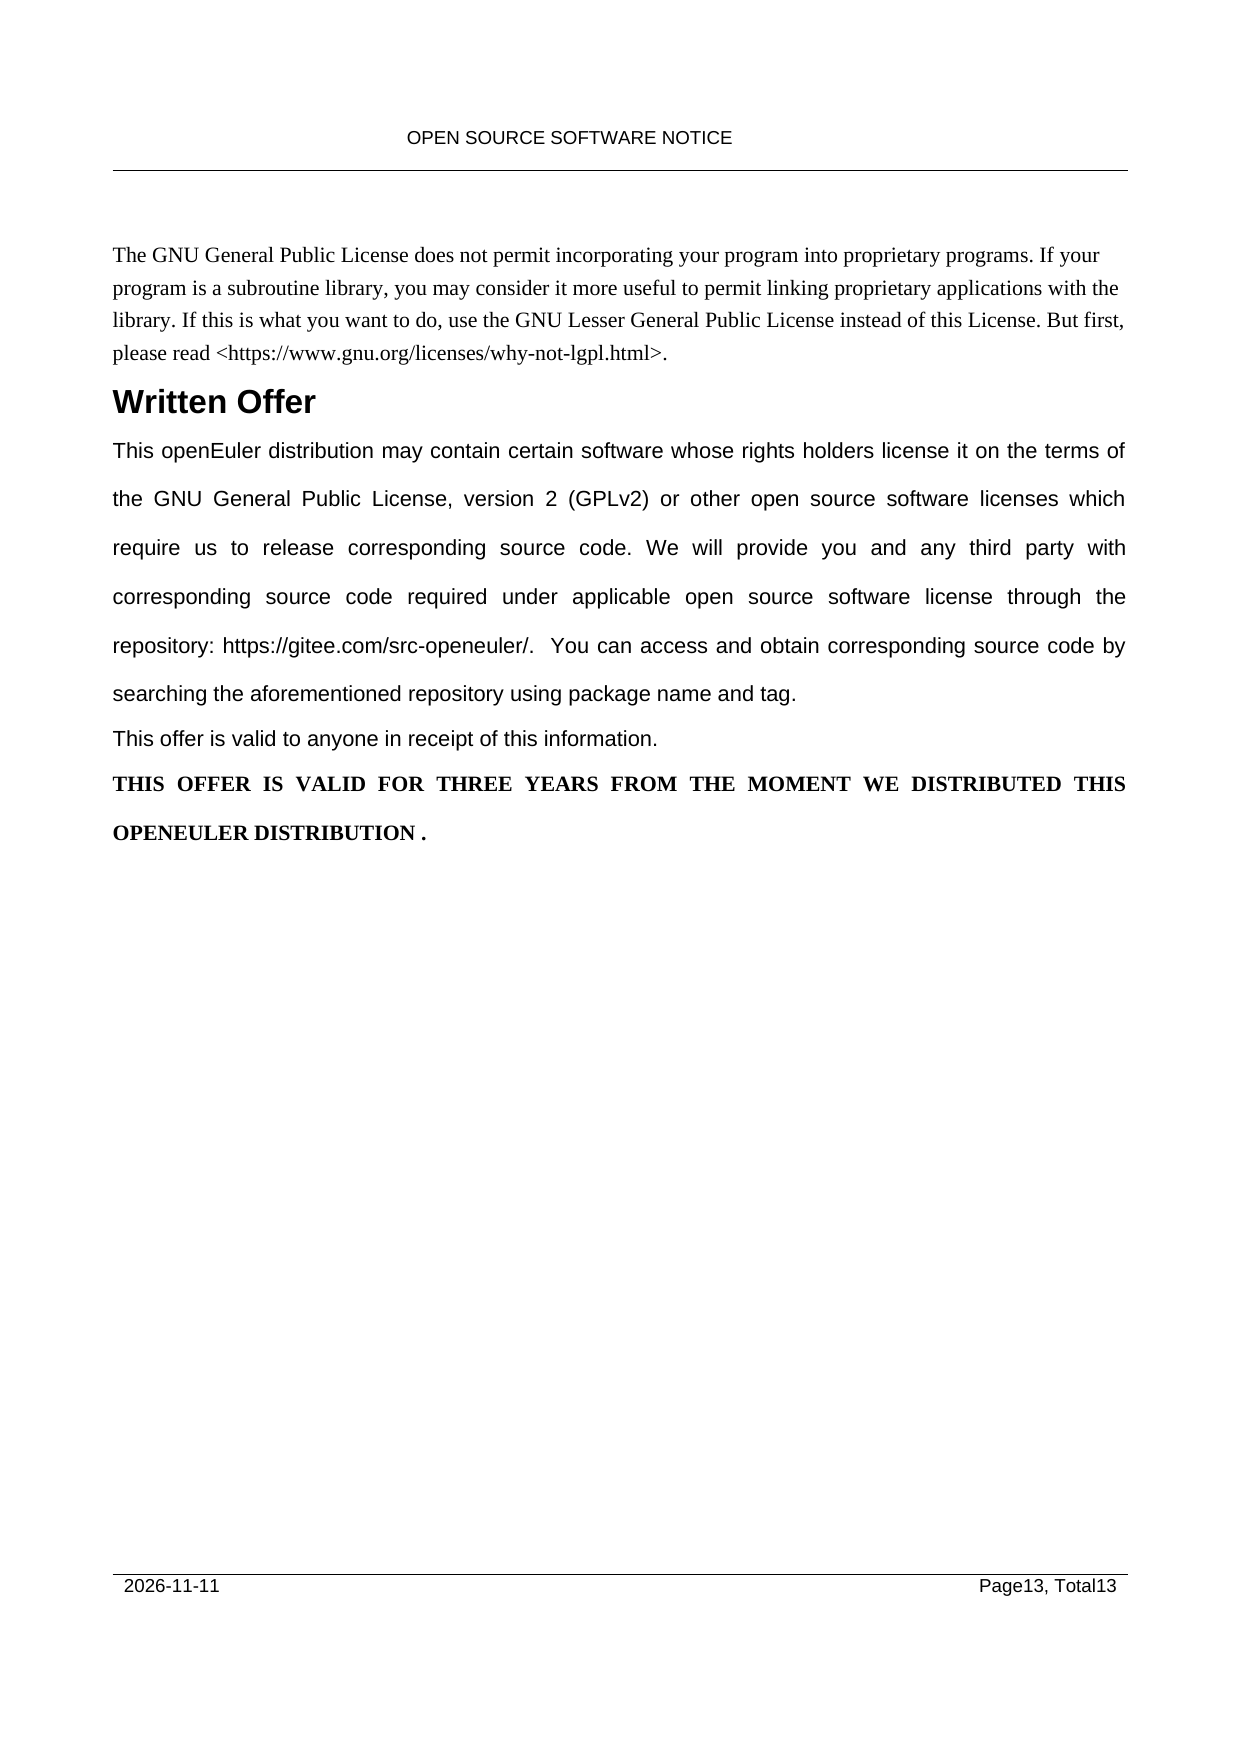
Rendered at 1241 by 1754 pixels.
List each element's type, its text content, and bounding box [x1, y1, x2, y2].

text This offer is valid to anyone in receipt of this information. [112, 723, 1128, 755]
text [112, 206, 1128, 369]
text THIS OFFER IS VALID FOR THREE YEARS FROM THE MOMENT WE DISTRIBUTED THIS OPENEULER DISTRIBUTION . [112, 768, 1128, 849]
text Written Offer [112, 369, 1128, 434]
text This openEuler distribution may contain certain software whose rights holders license it on the terms of the GNU General Public License, version 2 (GPLv2) or other open source software licenses which require us to release corresponding source code. We will provide you and any third party with corresponding source code required under applicable open source software license through the repository: https://gitee.com/src-openeuler/. You can access and obtain corresponding source code by searching the aforementioned repository using package name and tag. [112, 434, 1128, 710]
